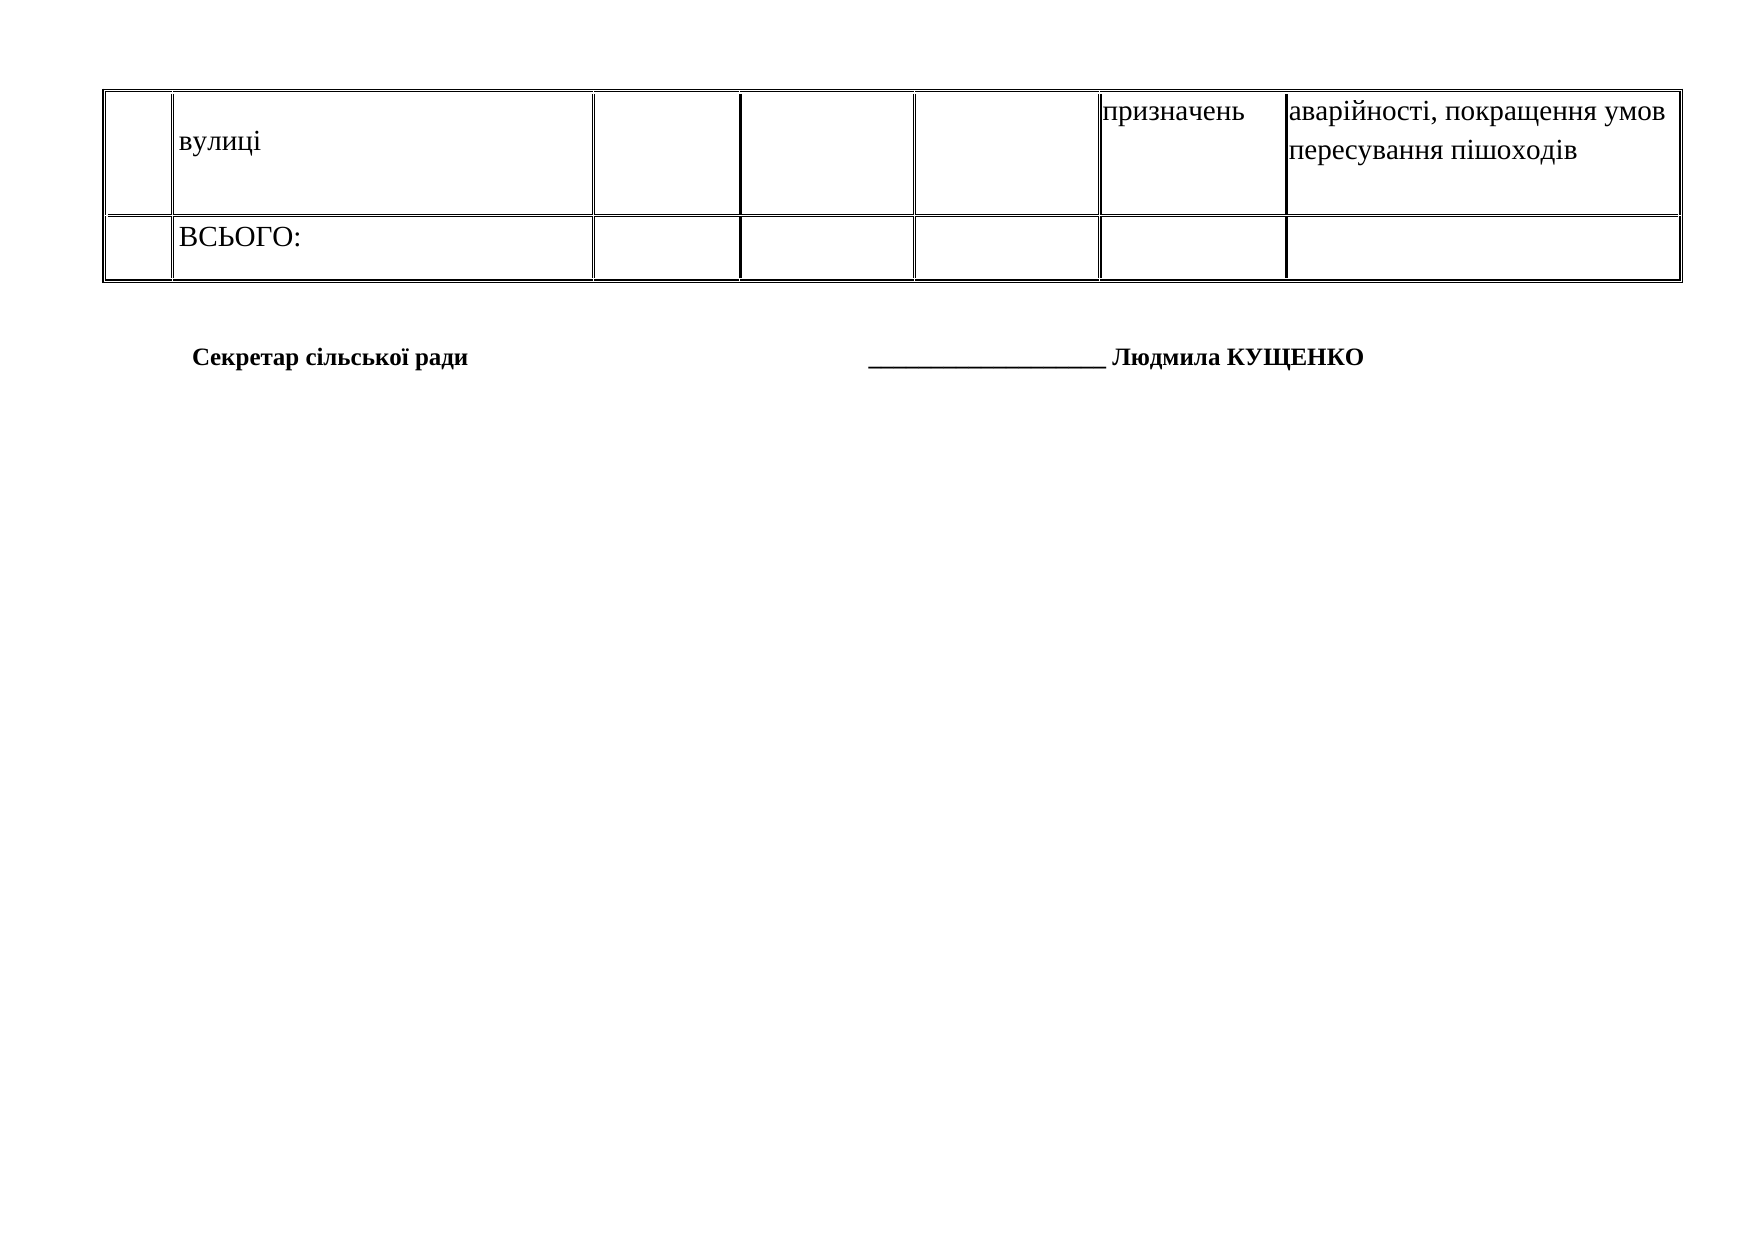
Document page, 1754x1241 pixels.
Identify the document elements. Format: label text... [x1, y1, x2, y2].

table_cell Щороку [594, 90, 740, 214]
table_cell 3 [106, 92, 172, 214]
table_cell [594, 217, 740, 279]
table_cell [915, 214, 1100, 279]
table_cell [104, 214, 172, 279]
table_cell ВСЬОГО: [173, 217, 594, 279]
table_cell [1100, 92, 1286, 214]
table_cell Сільська рада [740, 92, 915, 214]
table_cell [173, 92, 594, 214]
text Секретар сільської ради ___________________ Людмила КУЩЕНКО [118, 342, 1636, 371]
table_cell [1100, 217, 1286, 279]
table_cell [740, 217, 915, 279]
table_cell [1286, 92, 1679, 214]
table_cell [1286, 214, 1681, 279]
table_cell Місцевий бюджет [915, 90, 1100, 214]
